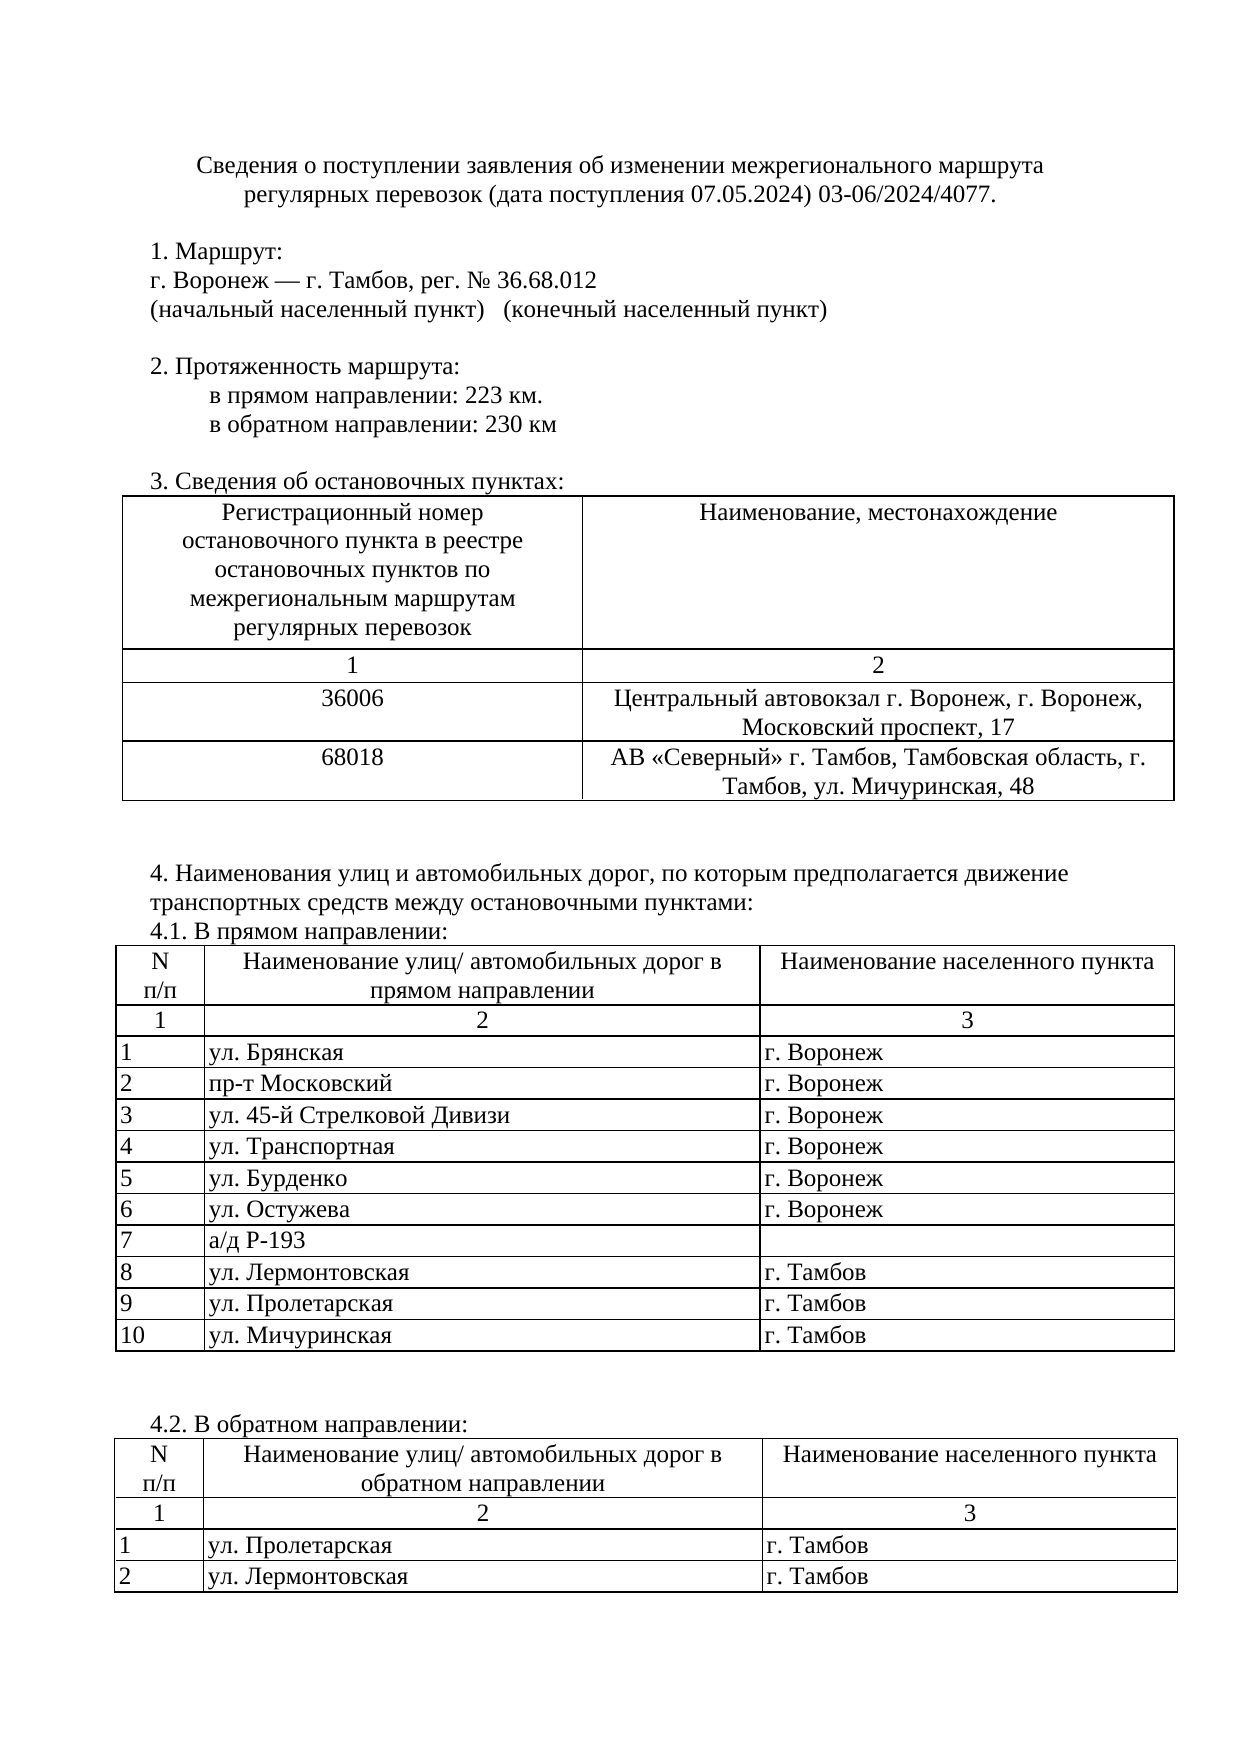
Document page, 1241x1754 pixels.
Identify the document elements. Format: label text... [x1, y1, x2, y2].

table_cell ул. Лермонтовская [205, 1257, 759, 1287]
table_cell ул. Лермонтовская [204, 1561, 762, 1591]
table_cell АВ «Северный» г. Тамбов, Тамбовская область, г. Тамбов, ул. Мичуринская, 48 [583, 742, 1173, 799]
table_cell г. Тамбов [761, 1320, 1174, 1350]
text (начальный населенный пункт) (конечный населенный пункт) [150, 294, 1090, 322]
table_cell г. Тамбов [763, 1528, 1177, 1560]
table_cell 36006 [123, 683, 582, 740]
table_cell 4 [117, 1131, 204, 1161]
table_cell ул. Мичуринская [205, 1320, 759, 1350]
table_header Наименование, местонахождение [583, 497, 1173, 648]
table_cell Центральный автовокзал г. Воронеж, г. Воронеж, Московский проспект, 17 [583, 683, 1173, 740]
table_cell ул. Пролетарская [204, 1530, 762, 1560]
table_cell 7 [117, 1226, 204, 1256]
text 2. Протяженность маршрута: [150, 351, 1090, 380]
table_cell 6 [117, 1194, 204, 1224]
table_cell 9 [117, 1289, 204, 1318]
text 4.2. В обратном направлении: [150, 1409, 1090, 1438]
table_header Наименование населенного пункта [763, 1439, 1177, 1497]
table_cell а/д Р-193 [205, 1226, 759, 1256]
table_cell 1 [115, 1498, 203, 1528]
text г. Воронеж — г. Тамбов, рег. № 36.68.012 [150, 265, 1090, 294]
table_cell 1 [123, 650, 582, 681]
table_cell 2 [115, 1561, 203, 1591]
table_cell 10 [117, 1320, 204, 1350]
table_cell 2 [583, 650, 1173, 681]
table_header Регистрационный номер остановочного пункта в реестре остановочных пунктов по межрегиональным маршрутам регулярных перевозок [123, 497, 582, 648]
table_header N п/п [115, 1439, 203, 1497]
table_cell 3 [761, 1006, 1174, 1035]
table_cell 1 [117, 1006, 204, 1035]
table_cell ул. Транспортная [205, 1131, 759, 1161]
table_cell 2 [204, 1498, 762, 1528]
table_cell ул. Пролетарская [205, 1289, 759, 1318]
table_cell г. Воронеж [761, 1131, 1174, 1161]
table_cell ул. Остужева [205, 1194, 759, 1224]
text 3. Сведения об остановочных пунктах: [150, 466, 1090, 495]
table_header N п/п [117, 946, 204, 1004]
table_cell ул. Брянская [205, 1037, 759, 1067]
table_header Наименование улиц/ автомобильных дорог в обратном направлении [204, 1439, 762, 1497]
table_cell г. Воронеж [761, 1037, 1174, 1067]
text Сведения о поступлении заявления об изменении межрегионального маршрута регулярных перевозок (дата поступления 07.05.2024) 03-06/2024/4077. [150, 150, 1090, 207]
table_cell г. Воронеж [761, 1163, 1174, 1193]
text в обратном направлении: 230 км [150, 409, 1090, 437]
table_cell 8 [117, 1257, 204, 1287]
table_cell 5 [117, 1163, 204, 1193]
table_cell 1 [115, 1529, 203, 1560]
table_cell ул. Бурденко [205, 1163, 759, 1193]
table_cell г. Воронеж [761, 1068, 1174, 1098]
table_cell 2 [117, 1068, 204, 1098]
text в прямом направлении: 223 км. [150, 380, 1090, 409]
table_cell 2 [205, 1006, 759, 1035]
table_cell г. Тамбов [763, 1560, 1177, 1591]
table_cell 1 [117, 1037, 204, 1067]
table_cell г. Тамбов [761, 1257, 1174, 1287]
text 4. Наименования улиц и автомобильных дорог, по которым предполагается движение транспортных средств между остановочными пунктами: [150, 858, 1090, 916]
table_cell 3 [117, 1100, 204, 1130]
table_cell 68018 [123, 742, 582, 799]
table_cell 3 [763, 1497, 1177, 1528]
text 4.1. В прямом направлении: [150, 916, 1090, 945]
table_cell [761, 1226, 1174, 1256]
table_cell г. Воронеж [761, 1100, 1174, 1130]
table_cell ул. 45-й Стрелковой Дивизи [205, 1100, 759, 1130]
table_cell г. Тамбов [761, 1289, 1174, 1318]
table_header Наименование населенного пункта [761, 946, 1174, 1004]
table_cell пр-т Московский [205, 1068, 759, 1098]
text 1. Маршрут: [150, 236, 1090, 265]
table_cell г. Воронеж [761, 1194, 1174, 1224]
table_header Наименование улиц/ автомобильных дорог в прямом направлении [205, 946, 759, 1004]
